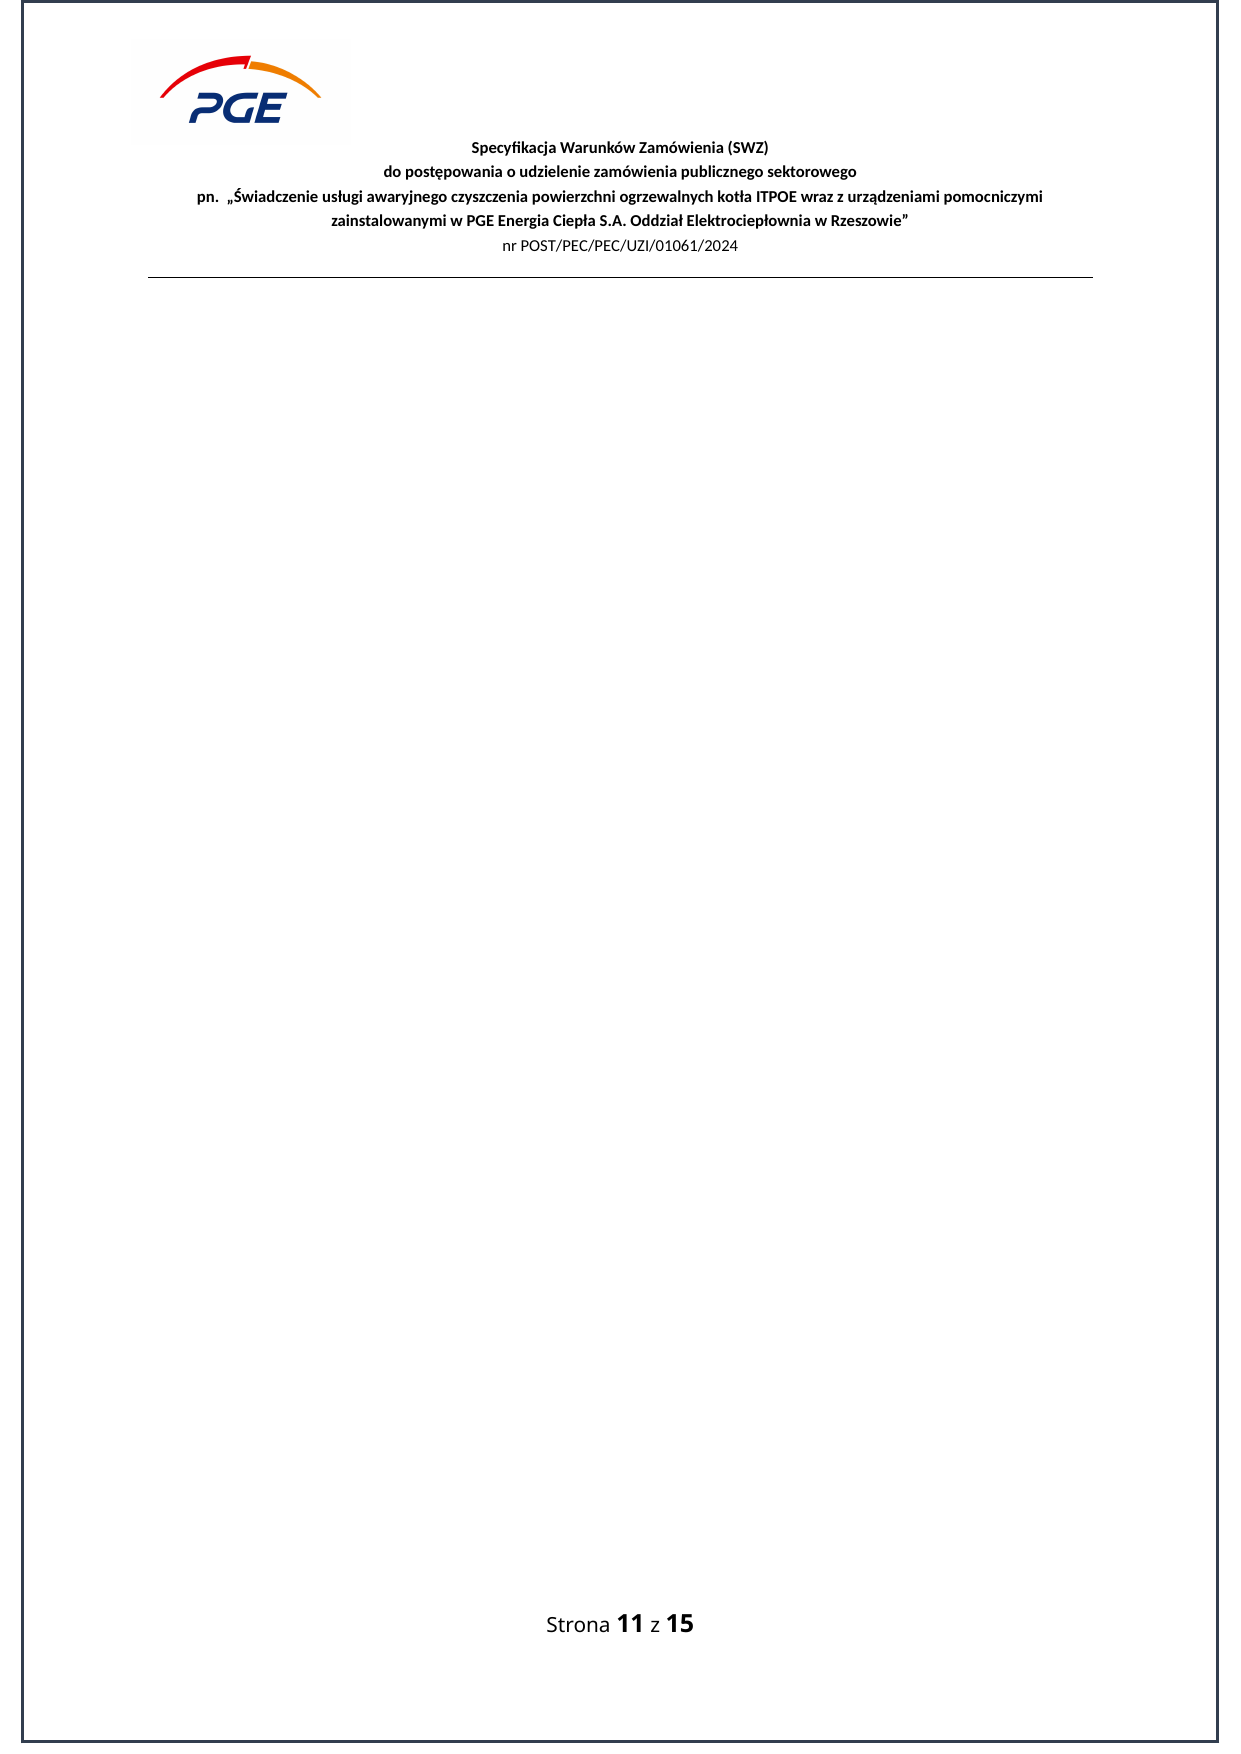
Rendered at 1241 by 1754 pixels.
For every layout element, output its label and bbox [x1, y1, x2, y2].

picture [131, 39, 351, 145]
